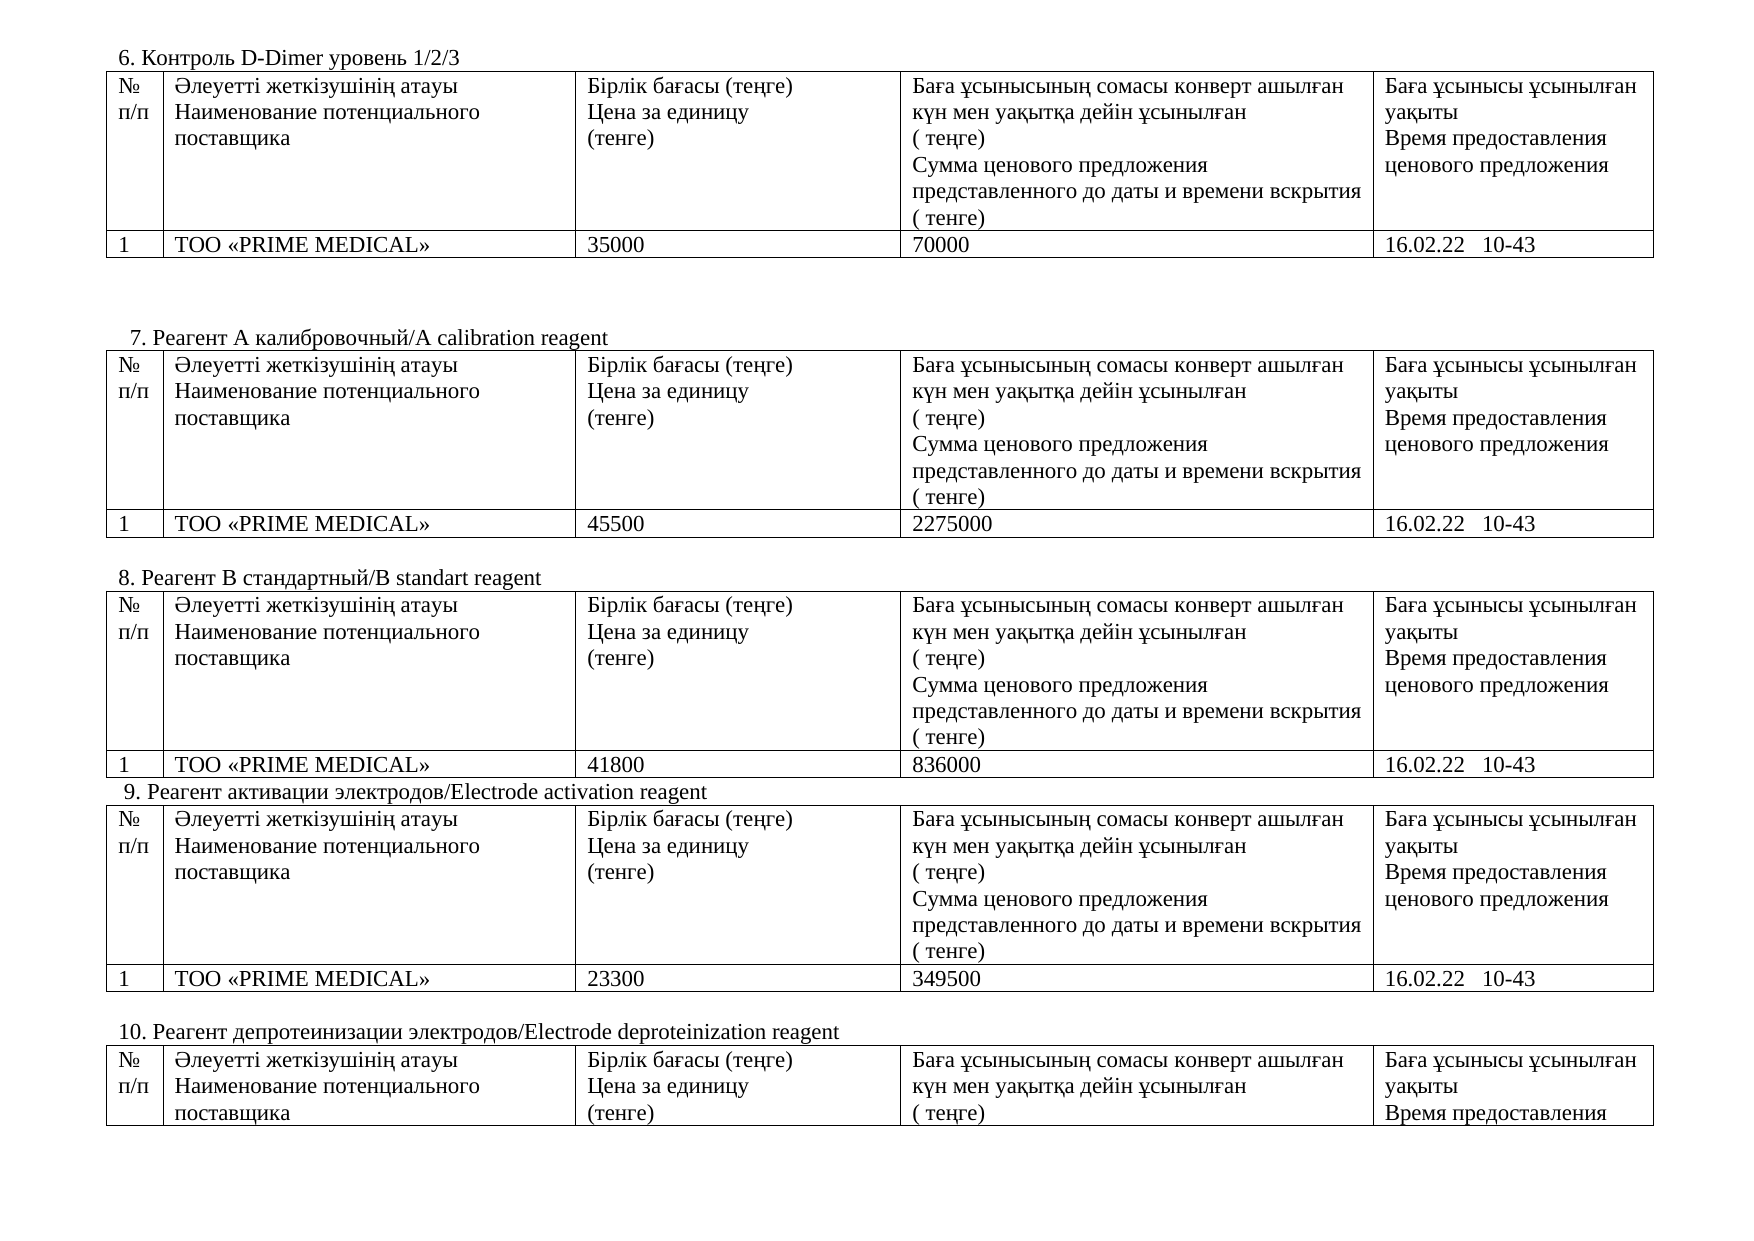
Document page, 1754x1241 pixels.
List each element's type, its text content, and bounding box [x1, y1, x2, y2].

table_header Баға ұсынысы ұсынылған уақыты Время предоставления ценового предложения [1374, 351, 1653, 509]
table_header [576, 1046, 900, 1125]
table_cell 836000 [901, 751, 1373, 777]
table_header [576, 72, 900, 230]
table_cell 16.02.22 10-43 [1374, 965, 1653, 991]
table_cell 16.02.22 10-43 [1374, 751, 1653, 777]
table_cell ТОО «PRIME MEDICAL» [164, 751, 575, 777]
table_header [164, 1046, 575, 1125]
text 10. Реагент депротеинизации электродов/Electrode deproteinization reagent [118, 1018, 1636, 1045]
table_cell 349500 [901, 965, 1373, 991]
table_cell ТОО «PRIME MEDICAL» [164, 510, 575, 537]
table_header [901, 72, 1373, 230]
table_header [164, 72, 575, 230]
table_cell 23300 [576, 965, 900, 991]
table_cell 1 [107, 510, 163, 537]
table_cell ТОО «PRIME MEDICAL» [164, 231, 575, 257]
table_cell 45500 [576, 510, 900, 537]
text 8. Реагент B стандартный/B standart reagent [118, 564, 1636, 591]
table_cell 41800 [576, 751, 900, 777]
table_cell 70000 [901, 231, 1373, 257]
table_header Әлеуетті жеткізушінің атауы Наименование потенциального поставщика [164, 806, 575, 964]
text 7. Реагент A калибровочный/A calibration reagent [118, 324, 1636, 350]
table_cell 35000 [576, 231, 900, 257]
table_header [1374, 1046, 1653, 1125]
table_header Бірлік бағасы (теңге) Цена за единицу (тенге) [576, 351, 900, 509]
table_header № п/п [107, 1046, 163, 1125]
table_cell 16.02.22 10-43 [1374, 231, 1653, 257]
table_header № п/п [107, 592, 163, 750]
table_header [1374, 72, 1653, 230]
table_cell 1 [107, 965, 163, 991]
table_header Бірлік бағасы (теңге) Цена за единицу (тенге) [576, 592, 900, 750]
table_header Баға ұсынысы ұсынылған уақыты Время предоставления ценового предложения [1374, 806, 1653, 964]
text 6. Контроль D-Dimer уровень 1/2/3 [118, 44, 1636, 71]
table_cell ТОО «PRIME MEDICAL» [164, 965, 575, 991]
table_header № п/п [107, 72, 163, 230]
table_header № п/п [107, 351, 163, 509]
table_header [901, 1046, 1373, 1125]
table_header Әлеуетті жеткізушінің атауы Наименование потенциального поставщика [164, 351, 575, 509]
table_header Әлеуетті жеткізушінің атауы Наименование потенциального поставщика [164, 592, 575, 750]
table_cell 1 [107, 751, 163, 777]
table_header Бірлік бағасы (теңге) Цена за единицу (тенге) [576, 806, 900, 964]
table_cell 2275000 [901, 510, 1373, 537]
text 9. Реагент активации электродов/Electrode activation reagent [118, 778, 1636, 804]
table_cell 16.02.22 10-43 [1374, 510, 1653, 537]
table_header № п/п [107, 806, 163, 964]
table_header Баға ұсынысы ұсынылған уақыты Время предоставления ценового предложения [1374, 592, 1653, 750]
table_cell 1 [107, 231, 163, 257]
